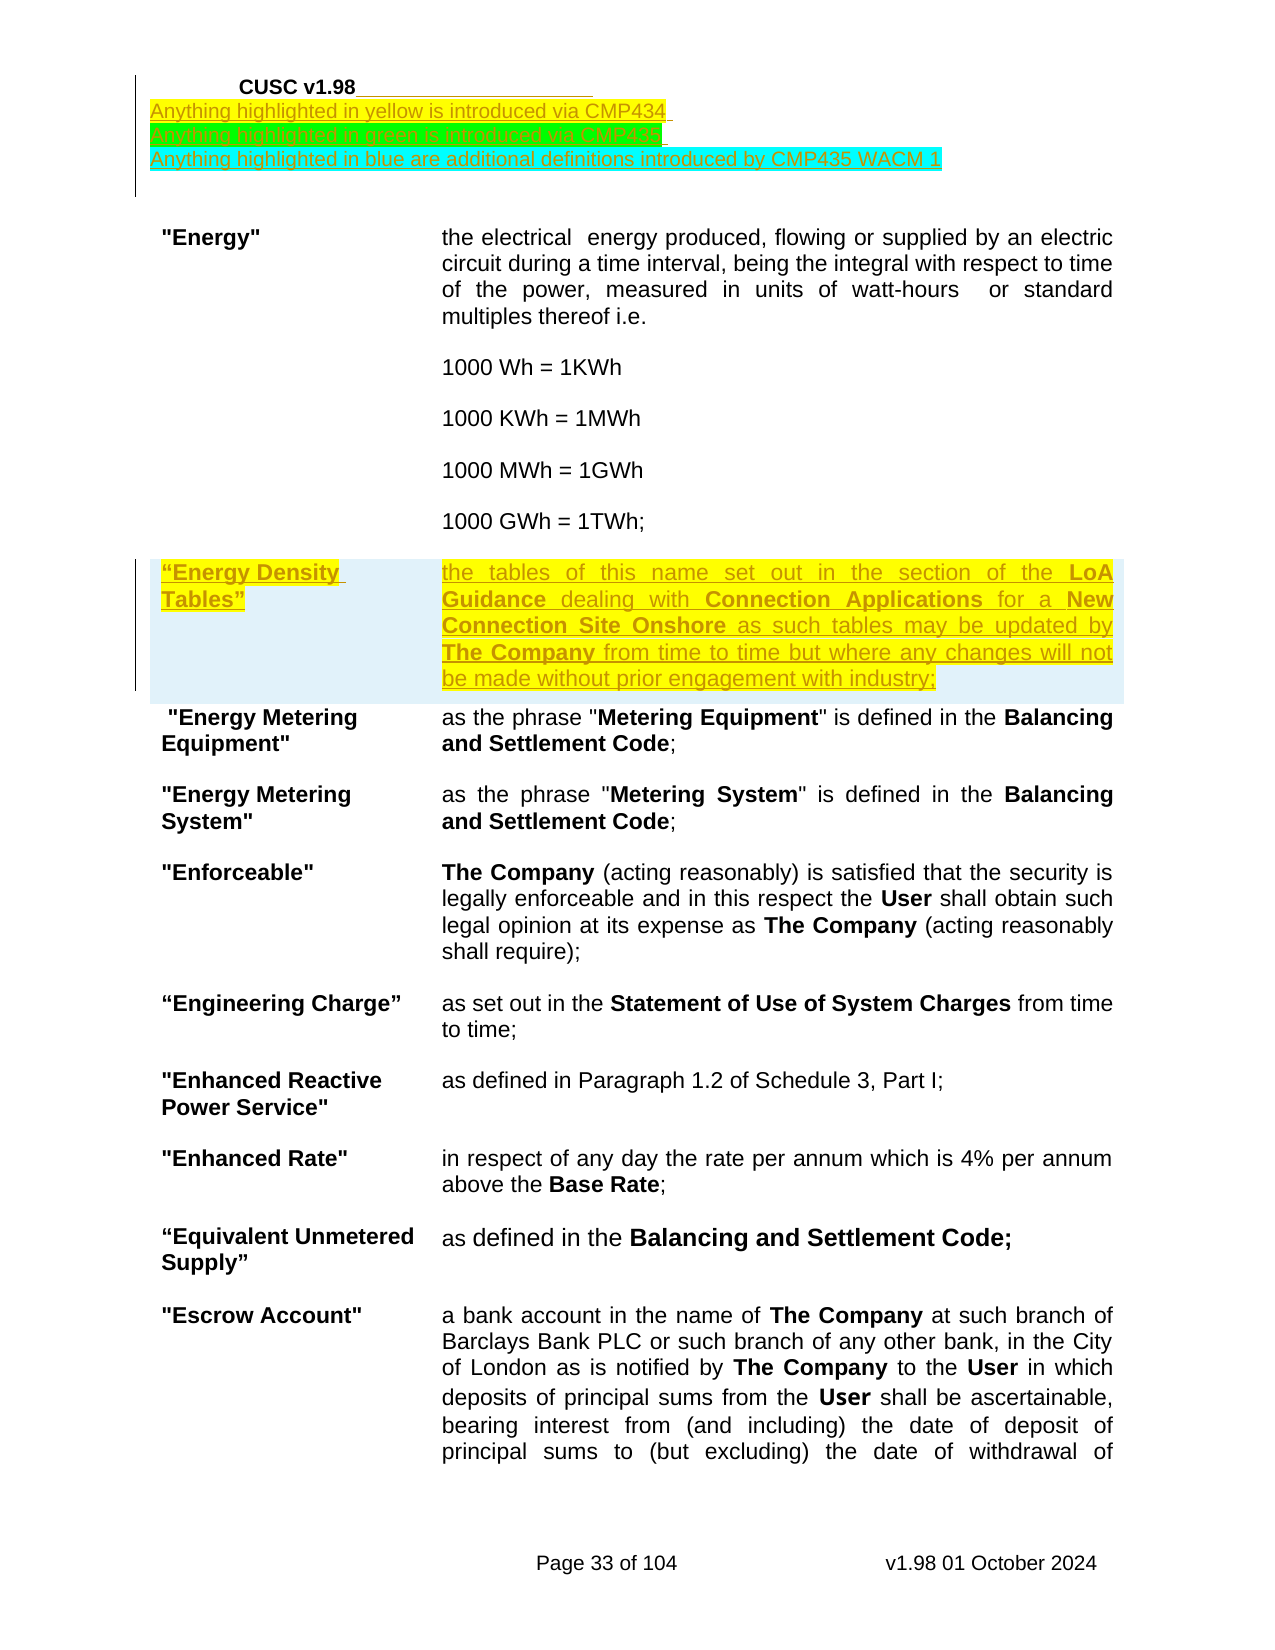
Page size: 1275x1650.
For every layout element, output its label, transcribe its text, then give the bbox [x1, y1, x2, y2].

table_cell The Company (acting reasonably) is satisfied that the security is legally enforceable and in this respect the User shall obtain such legal opinion at its expense as The Company (acting reasonably shall require); [431, 859, 1124, 989]
table_cell "Energy" [150, 224, 431, 559]
table_cell the electrical energy produced, flowing or supplied by an electric circuit during a time interval, being the integral with respect to time of the power, measured in units of watt-hours or standard multiples thereof i.e. 1000 Wh = 1KWh 1000 KWh = 1MWh 1000 MWh = 1GWh 1000 GWh = 1TWh; [431, 224, 1124, 559]
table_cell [431, 1302, 1124, 1465]
table_cell "Energy Metering Equipment" [150, 704, 431, 781]
table_cell “Engineering Charge” [150, 990, 431, 1067]
table_cell in respect of any day the rate per annum which is 4% per annum above the Base Rate; as defined in the Balancing and Settlement Code; [431, 1145, 1124, 1302]
table_cell "Escrow Account" [150, 1302, 431, 1465]
table_cell "Enhanced Rate" “Equivalent Unmetered Supply” [150, 1145, 431, 1302]
table_cell as defined in Paragraph 1.2 of Schedule 3, Part I; [431, 1067, 1124, 1145]
table_cell "Enhanced Reactive Power Service" [150, 1067, 431, 1145]
table_cell as set out in the Statement of Use of System Charges from time to time; [431, 990, 1124, 1067]
table_cell "Energy Metering System" [150, 781, 431, 859]
table_cell as the phrase "Metering Equipment" is defined in the Balancing and Settlement Code; [431, 704, 1124, 781]
table_cell "Enforceable" [150, 859, 431, 989]
table_cell as the phrase "Metering System" is defined in the Balancing and Settlement Code; [431, 781, 1124, 859]
